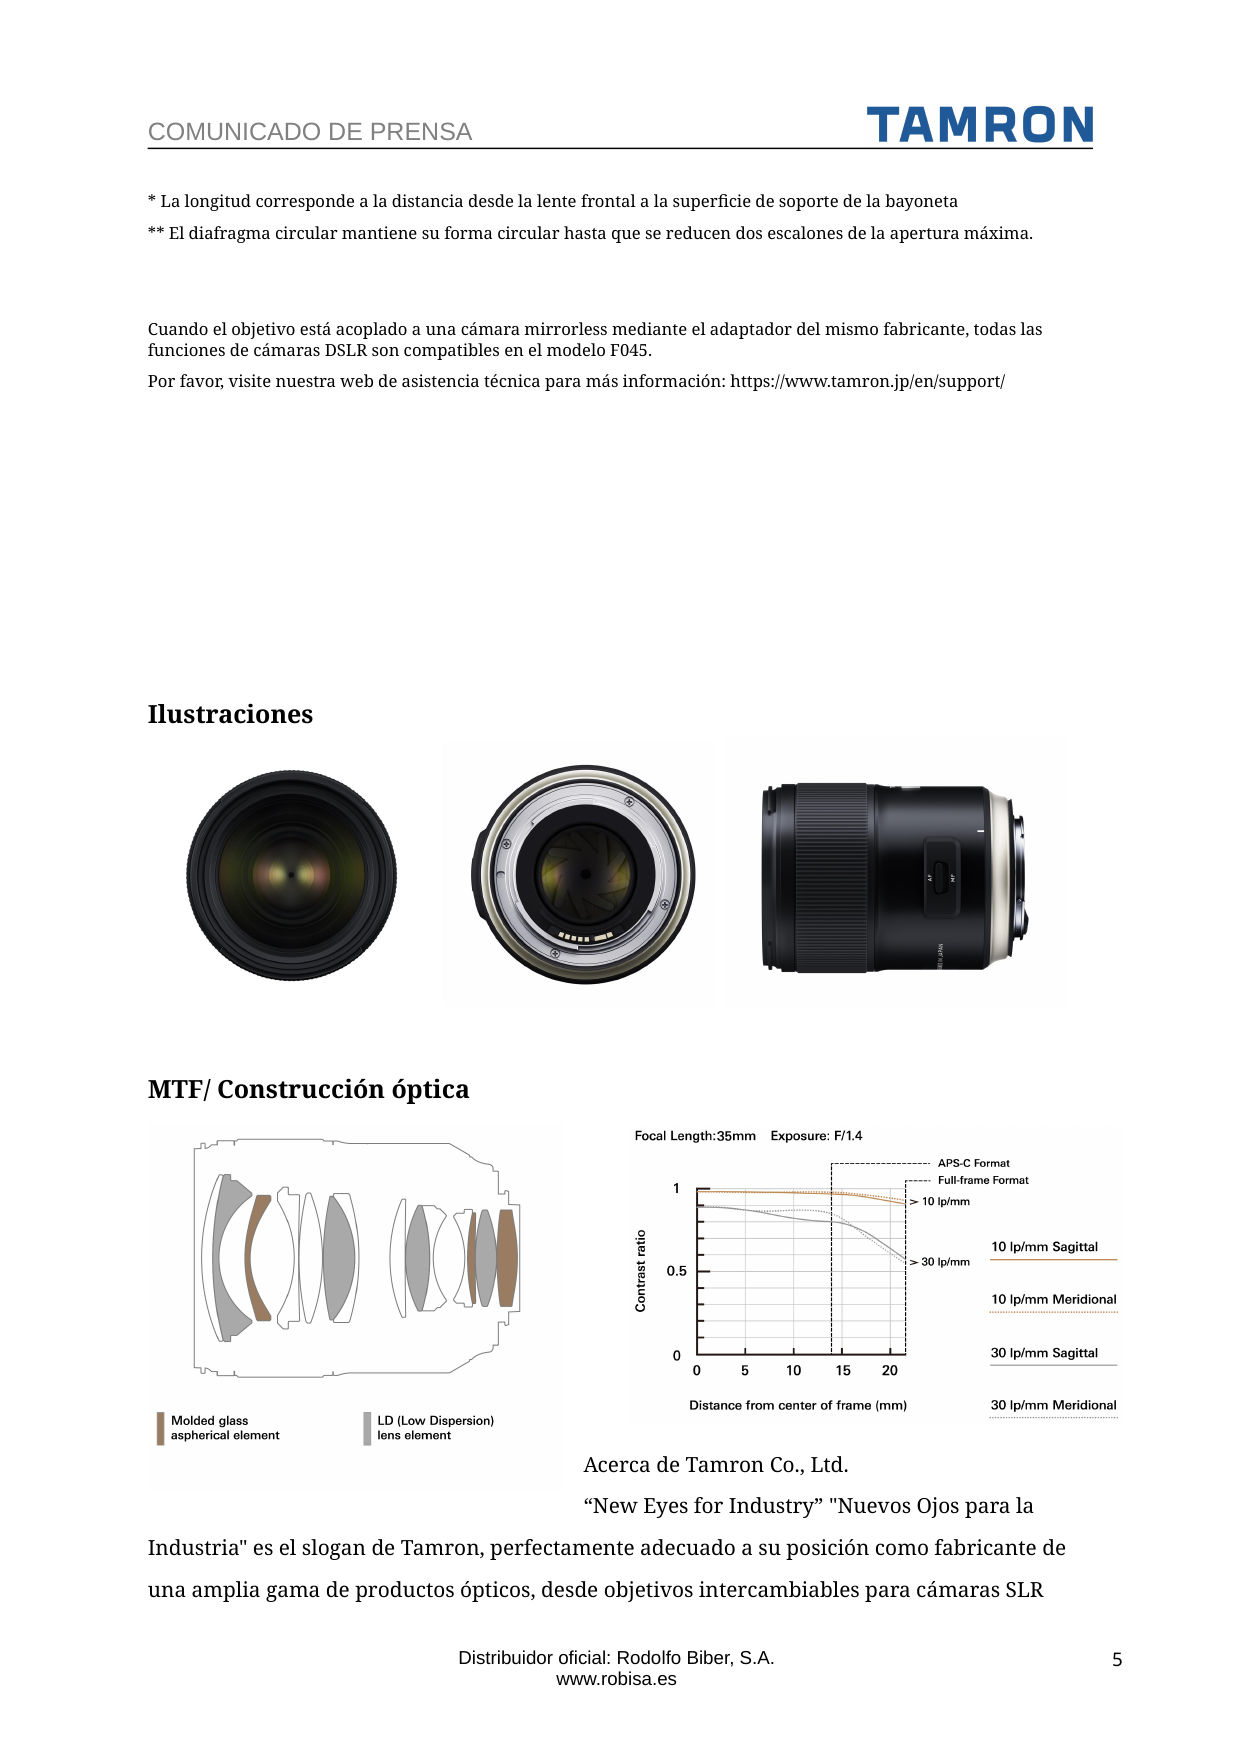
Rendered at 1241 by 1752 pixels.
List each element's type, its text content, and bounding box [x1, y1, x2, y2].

text * La longitud corresponde a la distancia desde la lente frontal a la superficie de soporte de la bayoneta [148, 190, 1123, 212]
text Cuando el objetivo está acoplado a una cámara mirrorless mediante el adaptador del mismo fabricante, todas las funciones de cámaras DSLR son compatibles en el modelo F045. [148, 318, 1123, 360]
picture [148, 1123, 565, 1492]
picture [723, 735, 1067, 1007]
text Acerca de Tamron Co., Ltd. [565, 1235, 1123, 1485]
picture [441, 742, 718, 1007]
text Ilustraciones [148, 693, 1123, 735]
text MTF/ Construcción óptica [148, 1068, 1123, 1110]
text Por favor, visite nuestra web de asistencia técnica para más información: https://www.tamron.jp/en/support/ [148, 360, 1123, 402]
picture [629, 1123, 1125, 1425]
picture [147, 743, 436, 1007]
text ** El diafragma circular mantiene su forma circular hasta que se reducen dos escalones de la apertura máxima. [148, 212, 1123, 254]
picture [863, 104, 1097, 145]
